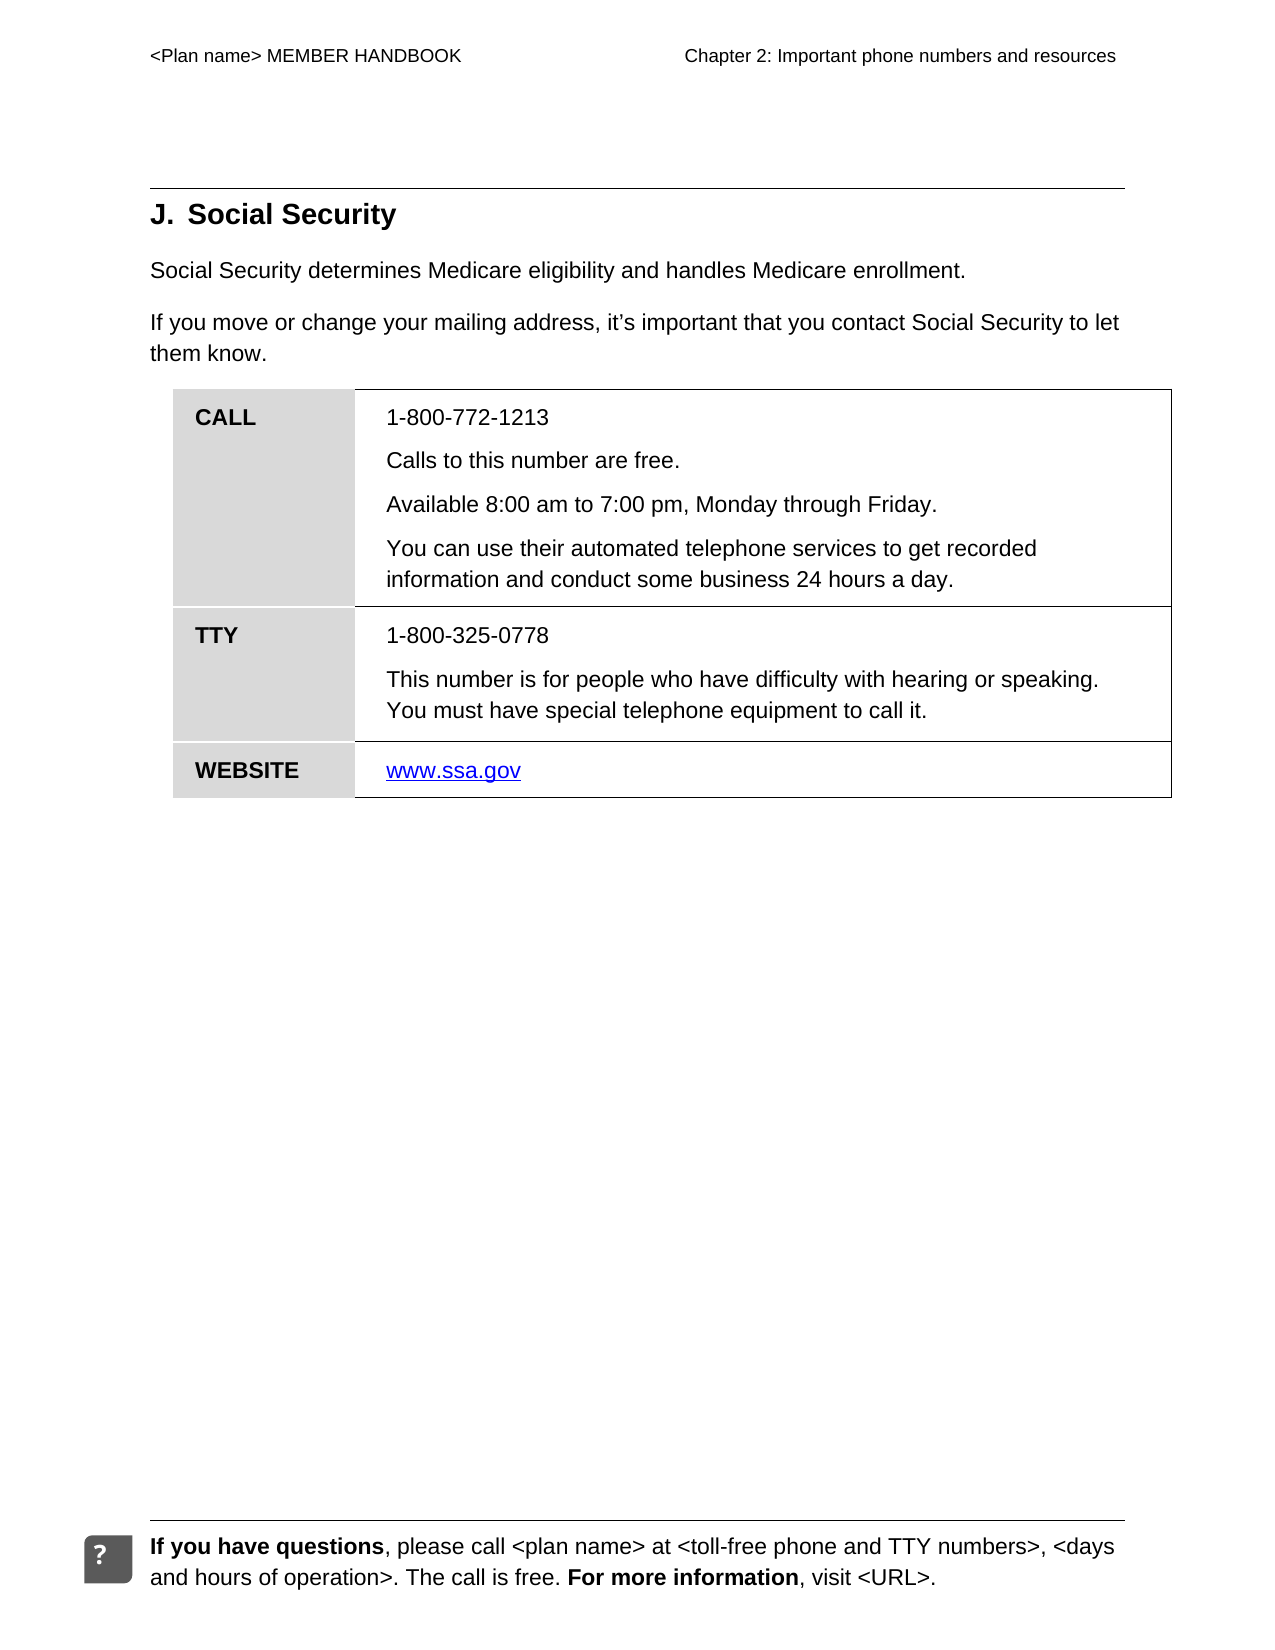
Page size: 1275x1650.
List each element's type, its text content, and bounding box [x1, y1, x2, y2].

text If you move or change your mailing address, it’s important that you contact Social Security to let them know. [150, 305, 1125, 368]
subtitle Social Security [150, 189, 1125, 232]
table_header CALL [173, 390, 355, 606]
table_cell TTY [173, 608, 355, 741]
table_header 1-800-772-1213 Calls to this number are free. Available 8:00 am to 7:00 pm, Monday through Friday. You can use their automated telephone services to get recorded information and conduct some business 24 hours a day. [355, 390, 1171, 606]
text Social Security determines Medicare eligibility and handles Medicare enrollment. [150, 253, 1125, 284]
table_cell 1-800-325-0778 This number is for people who have difficulty with hearing or speaking. You must have special telephone equipment to call it. [355, 607, 1171, 741]
table_cell WEBSITE [173, 743, 355, 797]
table_cell www.ssa.gov [355, 742, 1171, 797]
